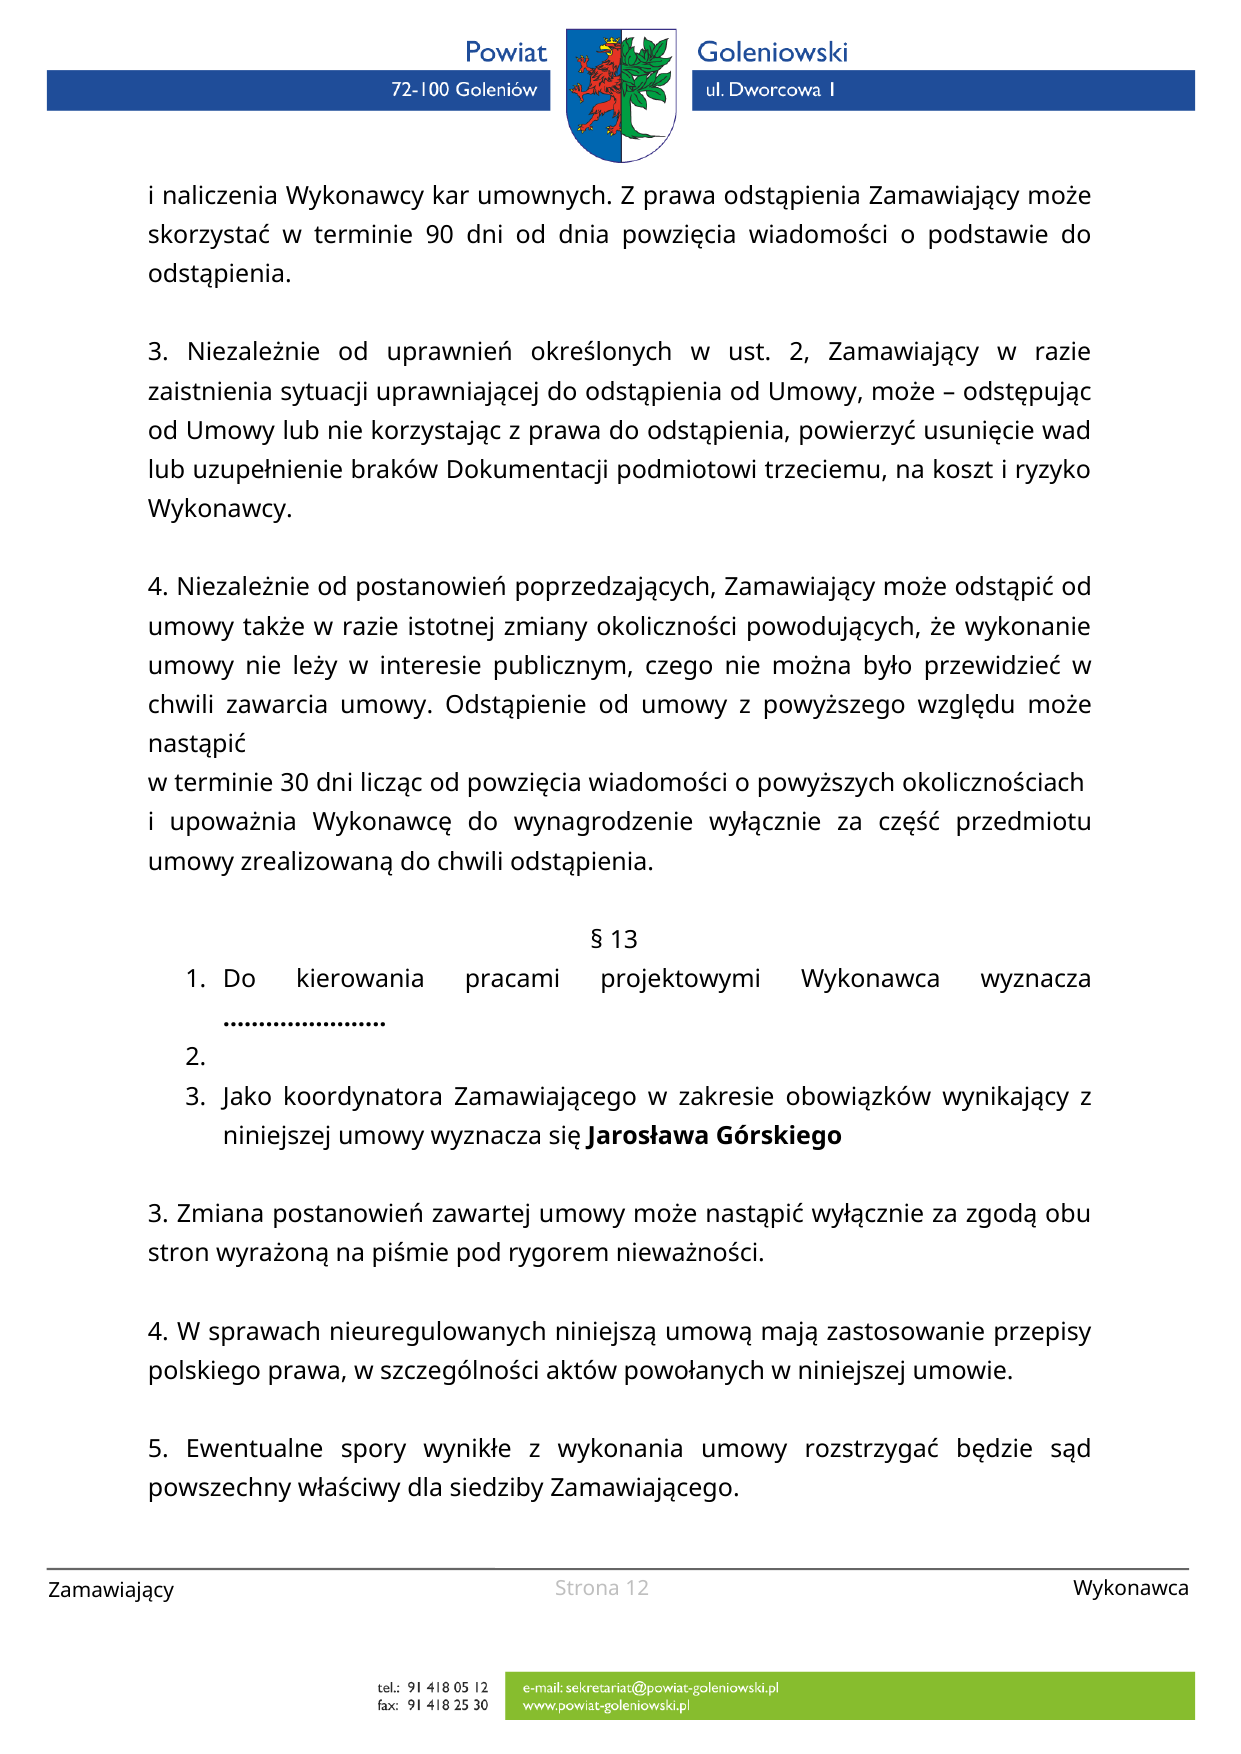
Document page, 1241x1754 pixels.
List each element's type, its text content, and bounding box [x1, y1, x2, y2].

list Do kierowania pracami projektowymi Wykonawca wyznacza ………………….. [185, 961, 1093, 1034]
list Jako koordynatora Zamawiającego w zakresie obowiązków wynikający z niniejszej umowy wyznacza się Jarosława Górskiego [185, 1078, 1093, 1151]
picture [46, 28, 1196, 1720]
text 4. W sprawach nieuregulowanych niniejszą umową mają zastosowanie przepisy polskiego prawa, w szczególności aktów powołanych w niniejszej umowie. [148, 1313, 1093, 1386]
text § 13 [516, 921, 1093, 956]
text 4. Niezależnie od postanowień poprzedzających, Zamawiający może odstąpić od umowy także w razie istotnej zmiany okoliczności powodujących, że wykonanie umowy nie leży w interesie publicznym, czego nie można było przewidzieć w chwili zawarcia umowy. Odstąpienie od umowy z powyższego względu może nastąpić w terminie 30 dni licząc od powzięcia wiadomości o powyższych okolicznościach i upoważnia Wykonawcę do wynagrodzenie wyłącznie za część przedmiotu umowy zrealizowaną do chwili odstąpienia. [148, 569, 1093, 877]
text 5. Ewentualne spory wynikłe z wykonania umowy rozstrzygać będzie sąd powszechny właściwy dla siedziby Zamawiającego. [148, 1431, 1093, 1504]
text i naliczenia Wykonawcy kar umownych. Z prawa odstąpienia Zamawiający może skorzystać w terminie 90 dni od dnia powzięcia wiadomości o podstawie do odstąpienia. [148, 177, 1093, 290]
text 3. Zmiana postanowień zawartej umowy może nastąpić wyłącznie za zgodą obu stron wyrażoną na piśmie pod rygorem nieważności. [148, 1196, 1093, 1269]
text 3. Niezależnie od uprawnień określonych w ust. 2, Zamawiający w razie zaistnienia sytuacji uprawniającej do odstąpienia od Umowy, może – odstępując od Umowy lub nie korzystając z prawa do odstąpienia, powierzyć usunięcie wad lub uzupełnienie braków Dokumentacji podmiotowi trzeciemu, na koszt i ryzyko Wykonawcy. [148, 334, 1093, 525]
